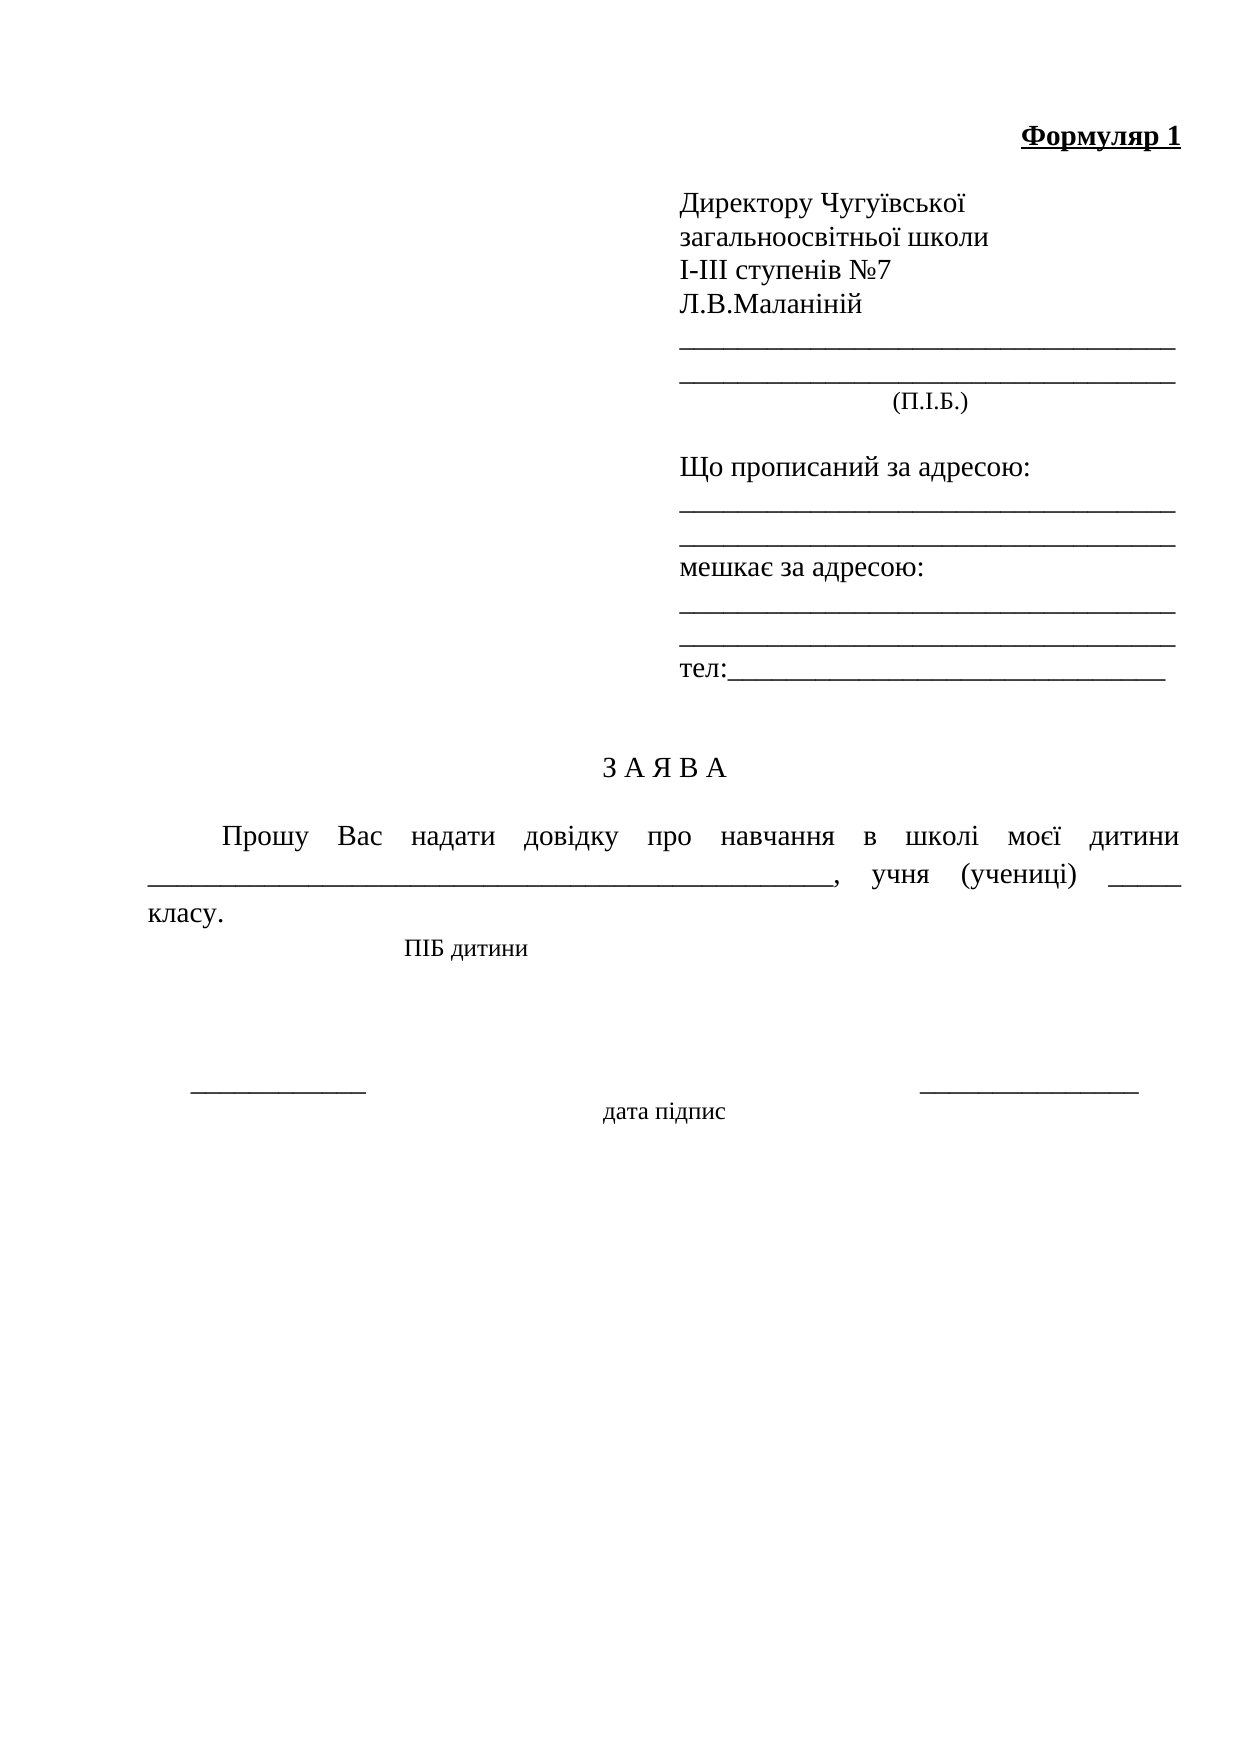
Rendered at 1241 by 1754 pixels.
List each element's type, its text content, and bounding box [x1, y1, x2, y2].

text __________________________________ [679, 516, 1181, 549]
text мешкає за адресою: [679, 549, 1181, 583]
text Прошу Вас надати довідку про навчання в школі моєї дитини _______________________________________________, учня (учениці) _____ класу. [148, 818, 1181, 928]
text __________________________________ [679, 583, 1181, 616]
text Формуляр 1 [148, 118, 1181, 152]
text __________________________________ [679, 616, 1181, 650]
text дата підпис [148, 1096, 1181, 1125]
text Директору Чугуївської [679, 185, 1181, 219]
text З А Я В А [148, 751, 1181, 784]
text __________________________________ [679, 482, 1181, 516]
text __________________________________ [679, 353, 1181, 386]
text І-ІІІ ступенів №7 [679, 252, 1181, 286]
text ____________ _______________ [148, 1063, 1181, 1096]
text Л.В.Маланіній __________________________________ [679, 286, 1181, 353]
text (П.І.Б.) [679, 386, 1181, 415]
text загальноосвітньої школи [679, 219, 1181, 252]
text тел:______________________________ [679, 650, 1181, 683]
text ПІБ дитини [148, 933, 1181, 962]
text Що прописаний за адресою: [679, 449, 1181, 482]
